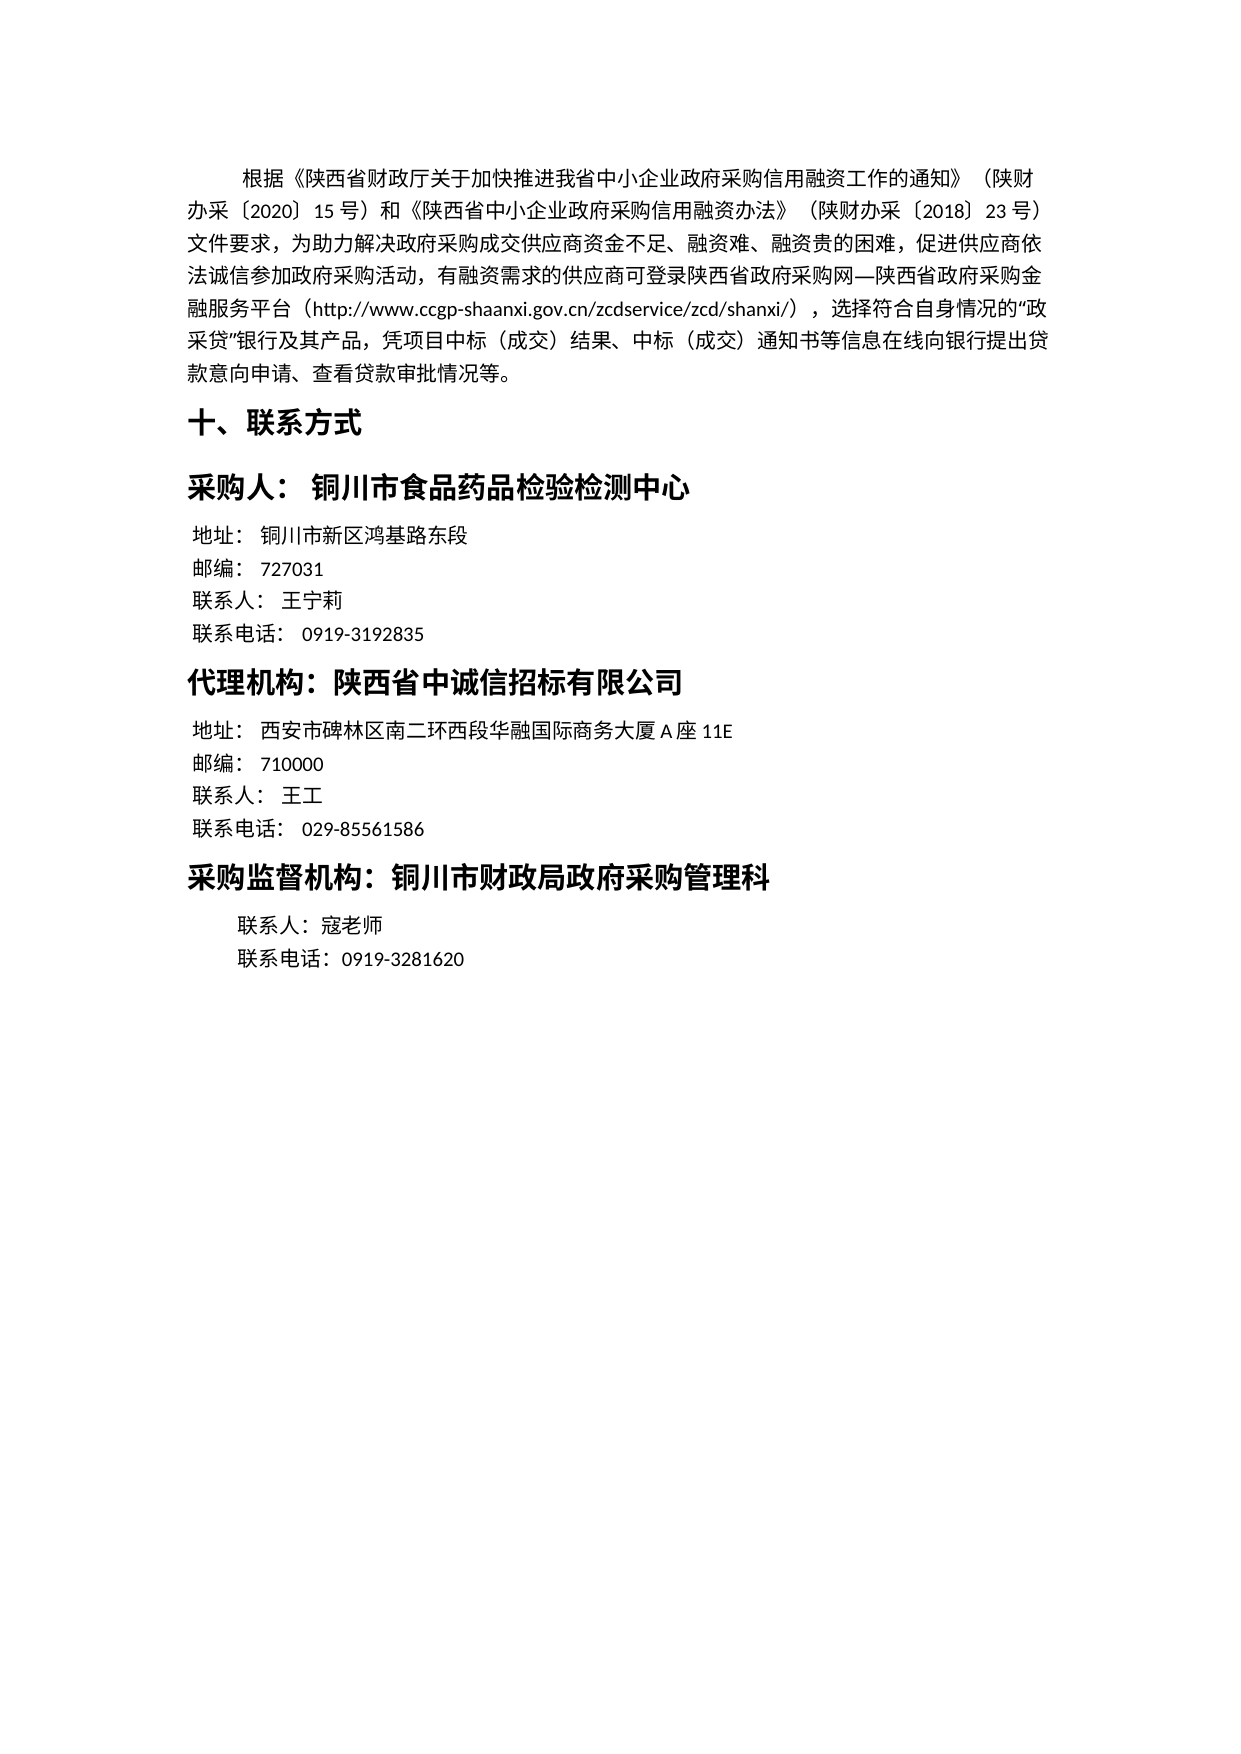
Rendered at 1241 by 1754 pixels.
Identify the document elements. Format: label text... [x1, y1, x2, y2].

text 地址： 西安市碑林区南二环西段华融国际商务大厦A座11E [187, 714, 1053, 747]
text 联系电话： 029-85561586 [187, 812, 1053, 844]
text 联系人：寇老师 [187, 909, 1053, 942]
text 联系人： 王宁莉 [187, 584, 1053, 617]
text 采购人： 铜川市食品药品检验检测中心 [187, 454, 1053, 519]
text 根据《陕西省财政厅关于加快推进我省中小企业政府采购信用融资工作的通知》（陕财办采〔2020〕15 号）和《陕西省中小企业政府采购信用融资办法》（陕财办采〔2018〕23 号）文件要求，为助力解决政府采购成交供应商资金不足、融资难、融资贵的困难，促进供应商依法诚信参加政府采购活动，有融资需求的供应商可登录陕西省政府采购网—陕西省政府采购金融服务平台（http://www.ccgp-shaanxi.gov.cn/zcdservice/zcd/shanxi/），选择符合自身情况的“政采贷”银行及其产品，凭项目中标（成交）结果、中标（成交）通知书等信息在线向银行提出贷款意向申请、查看贷款审批情况等。 [187, 162, 1053, 389]
text 代理机构：陕西省中诚信招标有限公司 [187, 649, 1053, 714]
text 十、联系方式 [187, 389, 1053, 454]
text 邮编： 710000 [187, 747, 1053, 779]
text 地址： 铜川市新区鸿基路东段 [187, 519, 1053, 552]
text 联系人： 王工 [187, 779, 1053, 812]
text 联系电话： 0919-3192835 [187, 617, 1053, 649]
text 邮编： 727031 [187, 552, 1053, 584]
text 联系电话：0919-3281620 [187, 942, 1053, 974]
text 采购监督机构：铜川市财政局政府采购管理科 [187, 844, 1053, 909]
